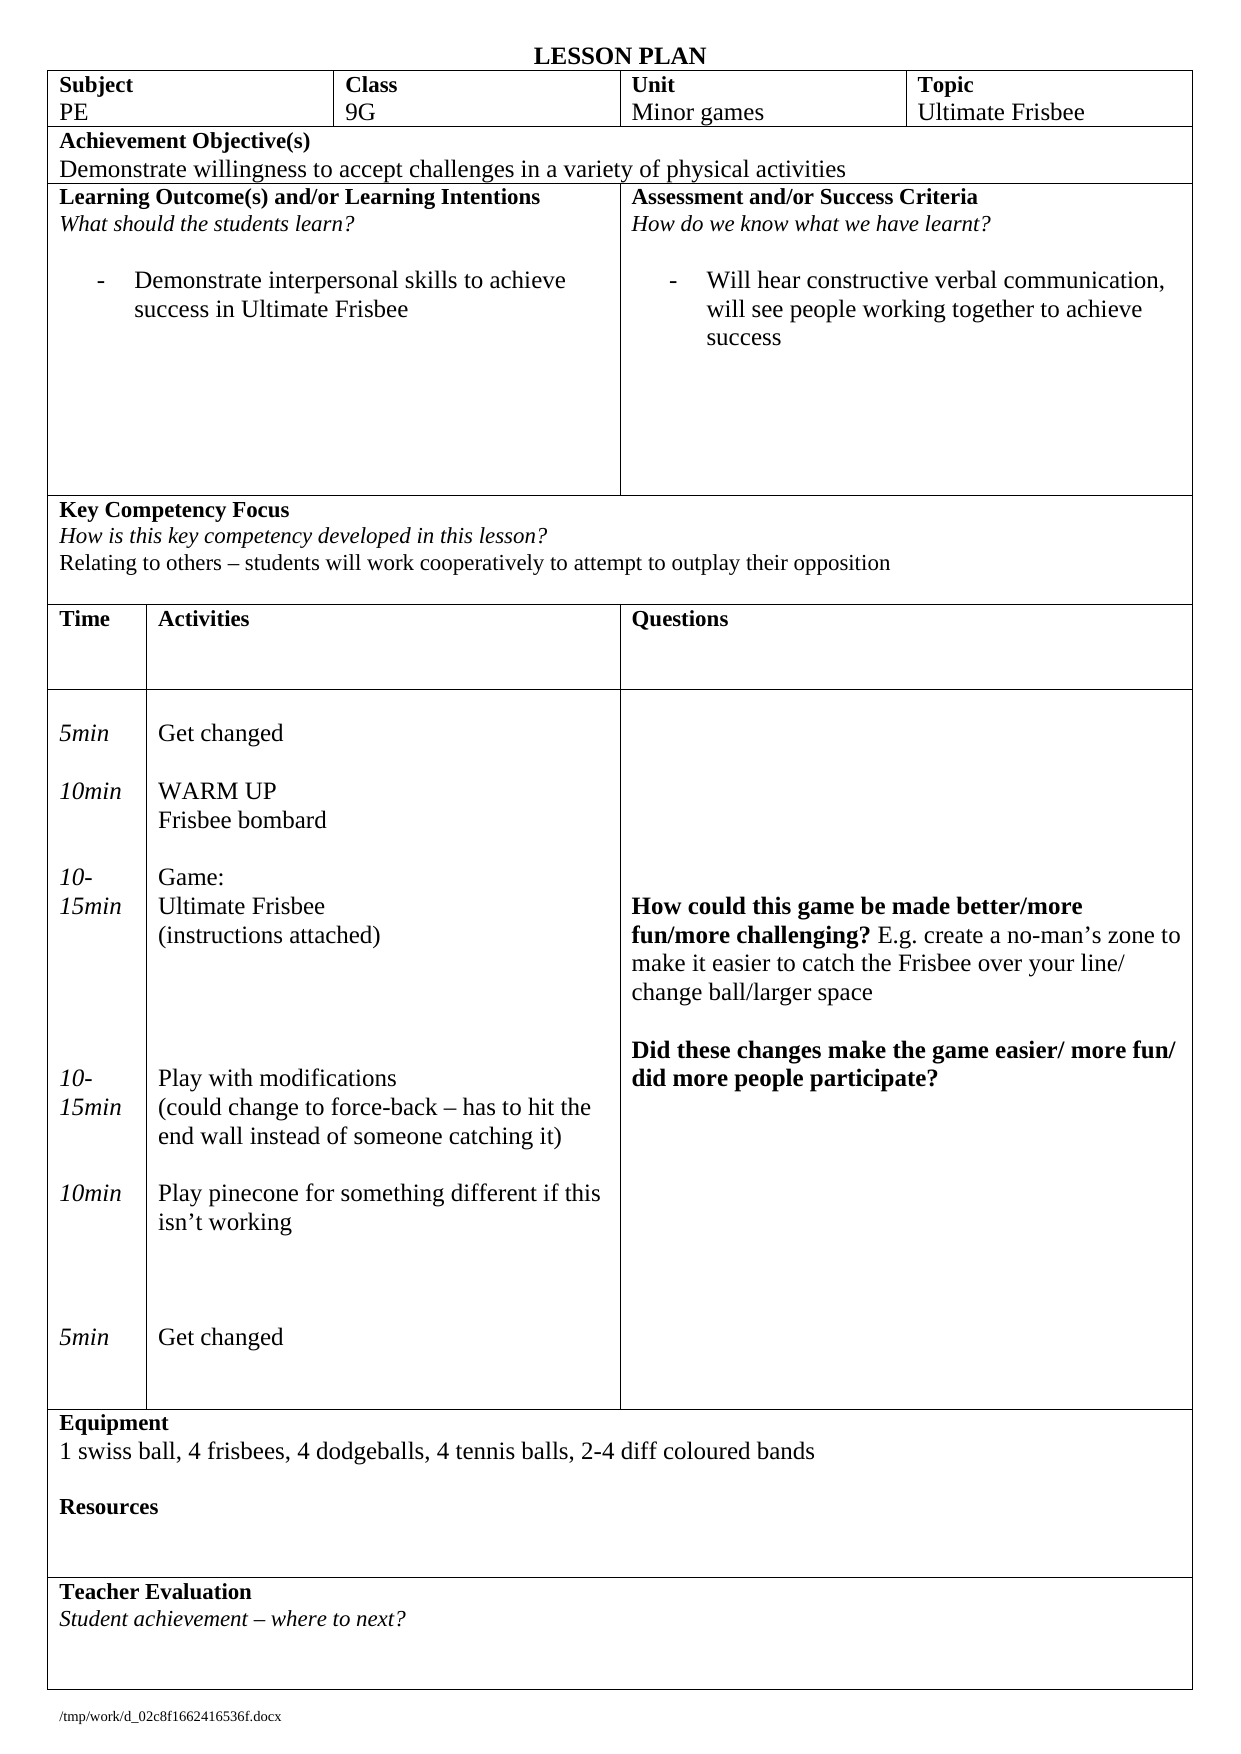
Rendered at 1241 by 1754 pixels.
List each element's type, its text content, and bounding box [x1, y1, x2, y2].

table_cell Questions [621, 605, 1192, 689]
table_cell Assessment and/or Success Criteria How do we know what we have learnt? Will hear constructive verbal communication, will see people working together to achieve success [621, 184, 1192, 495]
table_cell Key Competency Focus How is this key competency developed in this lesson? Relating to others – students will work cooperatively to attempt to outplay their opposition [48, 496, 1192, 604]
table_cell Achievement Objective(s) Demonstrate willingness to accept challenges in a variety of physical activities [48, 127, 1192, 182]
table_cell Time [48, 605, 146, 689]
table_header Subject PE [48, 71, 333, 126]
text LESSON PLAN [59, 41, 1181, 70]
table_header Topic Ultimate Frisbee [907, 71, 1192, 126]
table_cell Get changed WARM UP Frisbee bombard Game: Ultimate Frisbee (instructions attached) Play with modifications (could change to force-back – has to hit the end wall instead of someone catching it) Play pinecone for something different if this isn’t working Get changed [147, 690, 620, 1408]
table_cell How could this game be made better/more fun/more challenging? E.g. create a no-man’s zone to make it easier to catch the Frisbee over your line/ change ball/larger space Did these changes make the game easier/ more fun/ did more people participate? [621, 690, 1192, 1408]
table_header Class 9G [334, 71, 620, 126]
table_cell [48, 1578, 1192, 1688]
table_cell Learning Outcome(s) and/or Learning Intentions What should the students learn? Demonstrate interpersonal skills to achieve success in Ultimate Frisbee [48, 184, 620, 495]
table_header Unit Minor games [621, 71, 906, 126]
table_cell Equipment 1 swiss ball, 4 frisbees, 4 dodgeballs, 4 tennis balls, 2-4 diff coloured bands Resources [48, 1410, 1192, 1577]
table_cell 5min 10min 10-15min 10-15min 10min 5min [48, 690, 146, 1408]
table_cell Activities [147, 605, 620, 689]
